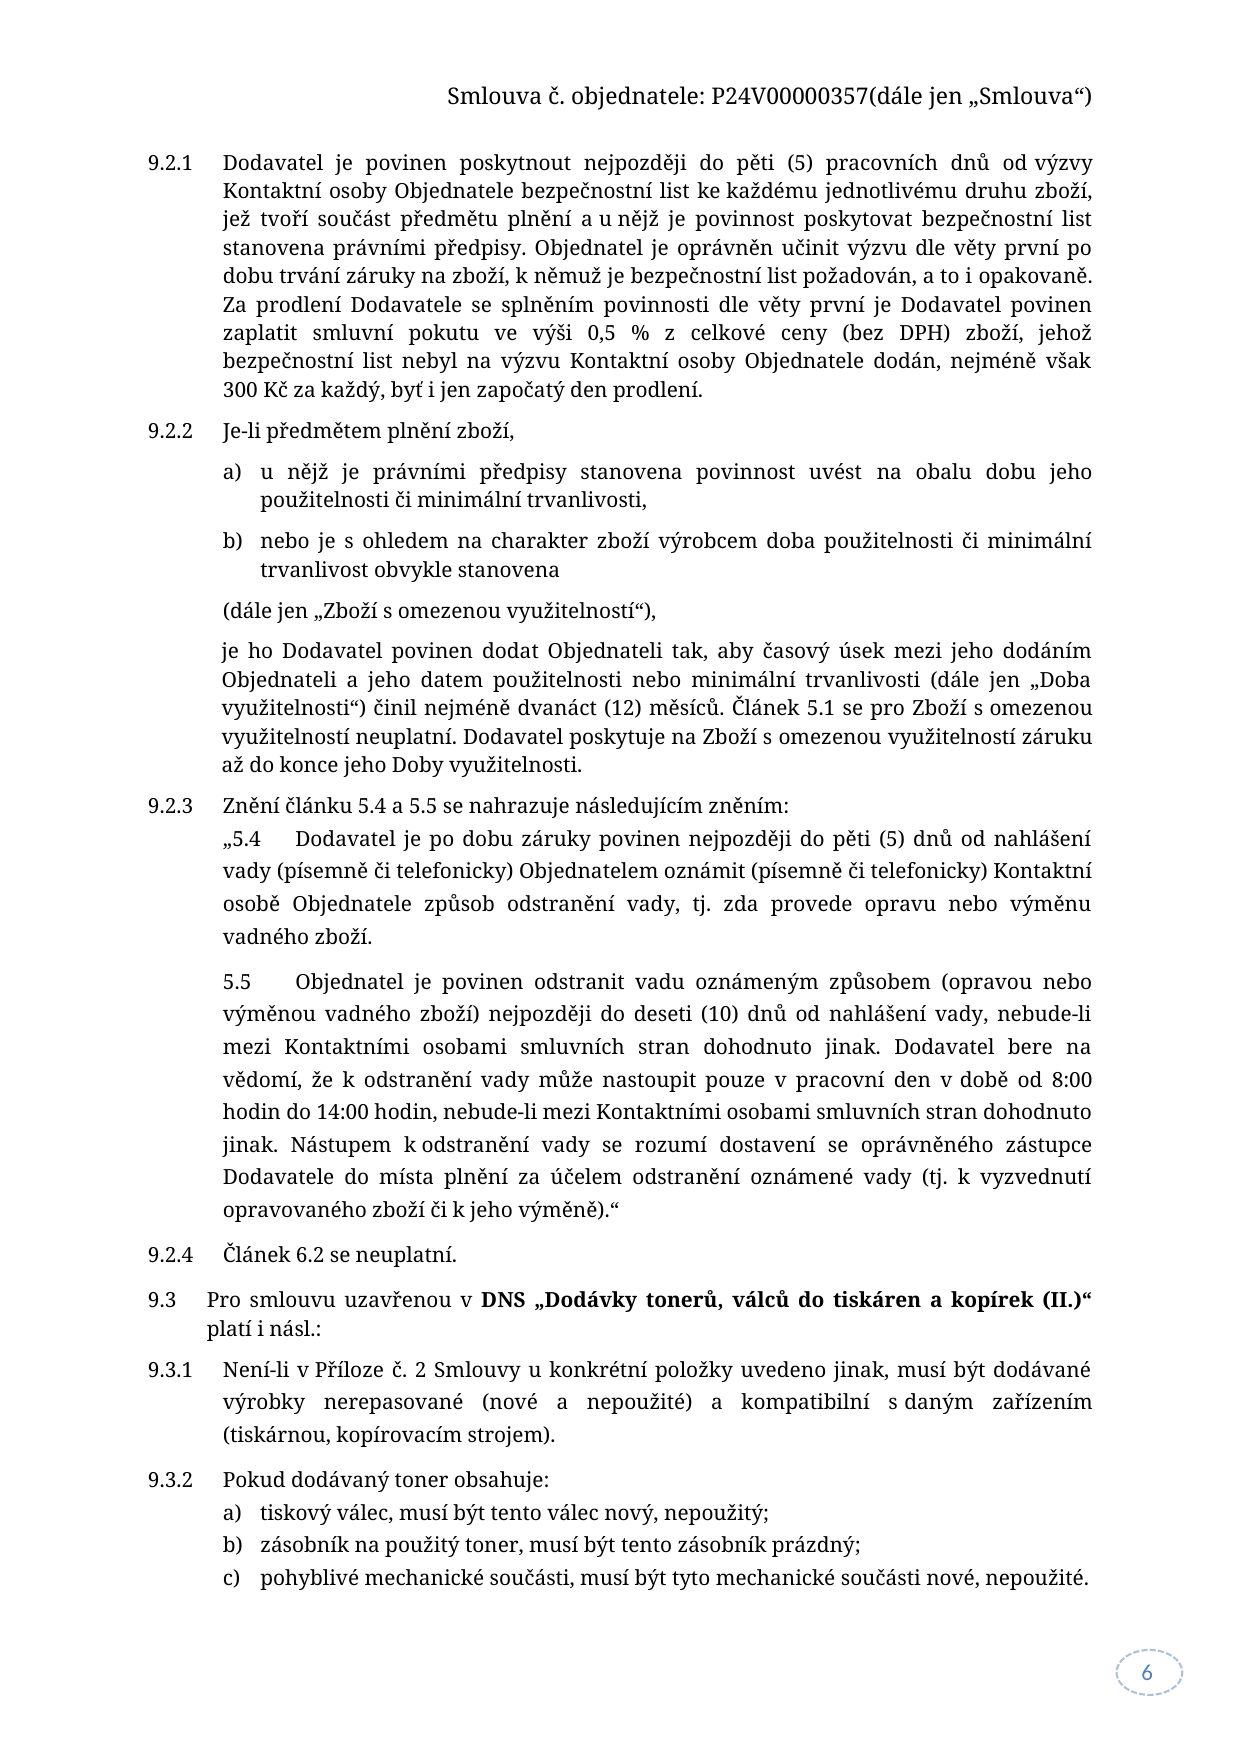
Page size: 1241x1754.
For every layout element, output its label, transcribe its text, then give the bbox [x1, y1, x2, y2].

list 5.5 Objednatel je povinen odstranit vadu oznámeným způsobem (opravou nebo výměnou vadného zboží) nejpozději do deseti (10) dnů od nahlášení vady, nebude-li mezi Kontaktními osobami smluvních stran dohodnuto jinak. Dodavatel bere na vědomí, že k odstranění vady může nastoupit pouze v pracovní den v době od 8:00 hodin do 14:00 hodin, nebude-li mezi Kontaktními osobami smluvních stran dohodnuto jinak. Nástupem k odstranění vady se rozumí dostavení se oprávněného zástupce Dodavatele do místa plnění za účelem odstranění oznámené vady (tj. k vyzvednutí opravovaného zboží či k jeho výměně).“ [223, 967, 1093, 1223]
text (dále jen „Zboží s omezenou využitelností“), [223, 596, 1093, 624]
list Je-li předmětem plnění zboží, [148, 416, 1093, 444]
list Článek 6.2 se neuplatní. [148, 1240, 1093, 1269]
list nebo je s ohledem na charakter zboží výrobcem doba použitelnosti či minimální trvanlivost obvykle stanovena [223, 526, 1093, 583]
list „5.4 Dodavatel je po dobu záruky povinen nejpozději do pěti (5) dnů od nahlášení vady (písemně či telefonicky) Objednatelem oznámit (písemně či telefonicky) Kontaktní osobě Objednatele způsob odstranění vady, tj. zda provede opravu nebo výměnu vadného zboží. [223, 824, 1093, 950]
list Není-li v Příloze č. 2 Smlouvy u konkrétní položky uvedeno jinak, musí být dodávané výrobky nerepasované (nové a nepoužité) a kompatibilní s daným zařízením (tiskárnou, kopírovacím strojem). [148, 1355, 1093, 1448]
list Znění článku 5.4 a 5.5 se nahrazuje následujícím zněním: [148, 791, 1093, 820]
list zásobník na použitý toner, musí být tento zásobník prázdný; [223, 1530, 1093, 1559]
list pohyblivé mechanické součásti, musí být tyto mechanické součásti nové, nepoužité. [223, 1563, 1093, 1591]
list Dodavatel je povinen poskytnout nejpozději do pěti (5) pracovních dnů od výzvy Kontaktní osoby Objednatele bezpečnostní list ke každému jednotlivému druhu zboží, jež tvoří součást předmětu plnění a u nějž je povinnost poskytovat bezpečnostní list stanovena právními předpisy. Objednatel je oprávněn učinit výzvu dle věty první po dobu trvání záruky na zboží, k němuž je bezpečnostní list požadován, a to i opakovaně. Za prodlení Dodavatele se splněním povinnosti dle věty první je Dodavatel povinen zaplatit smluvní pokutu ve výši 0,5 % z celkové ceny (bez DPH) zboží, jehož bezpečnostní list nebyl na výzvu Kontaktní osoby Objednatele dodán, nejméně však 300 Kč za každý, byť i jen započatý den prodlení. [148, 148, 1093, 403]
list Pro smlouvu uzavřenou v DNS „Dodávky tonerů, válců do tiskáren a kopírek (II.)“ platí i násl.: [148, 1285, 1093, 1342]
list u nějž je právními předpisy stanovena povinnost uvést na obalu dobu jeho použitelnosti či minimální trvanlivosti, [223, 457, 1093, 514]
list tiskový válec, musí být tento válec nový, nepoužitý; [223, 1498, 1093, 1526]
list Pokud dodávaný toner obsahuje: [148, 1465, 1093, 1493]
text je ho Dodavatel povinen dodat Objednateli tak, aby časový úsek mezi jeho dodáním Objednateli a jeho datem použitelnosti nebo minimální trvanlivosti (dále jen „Doba využitelnosti“) činil nejméně dvanáct (12) měsíců. Článek 5.1 se pro Zboží s omezenou využitelností neuplatní. Dodavatel poskytuje na Zboží s omezenou využitelností záruku až do konce jeho Doby využitelnosti. [221, 637, 1093, 779]
